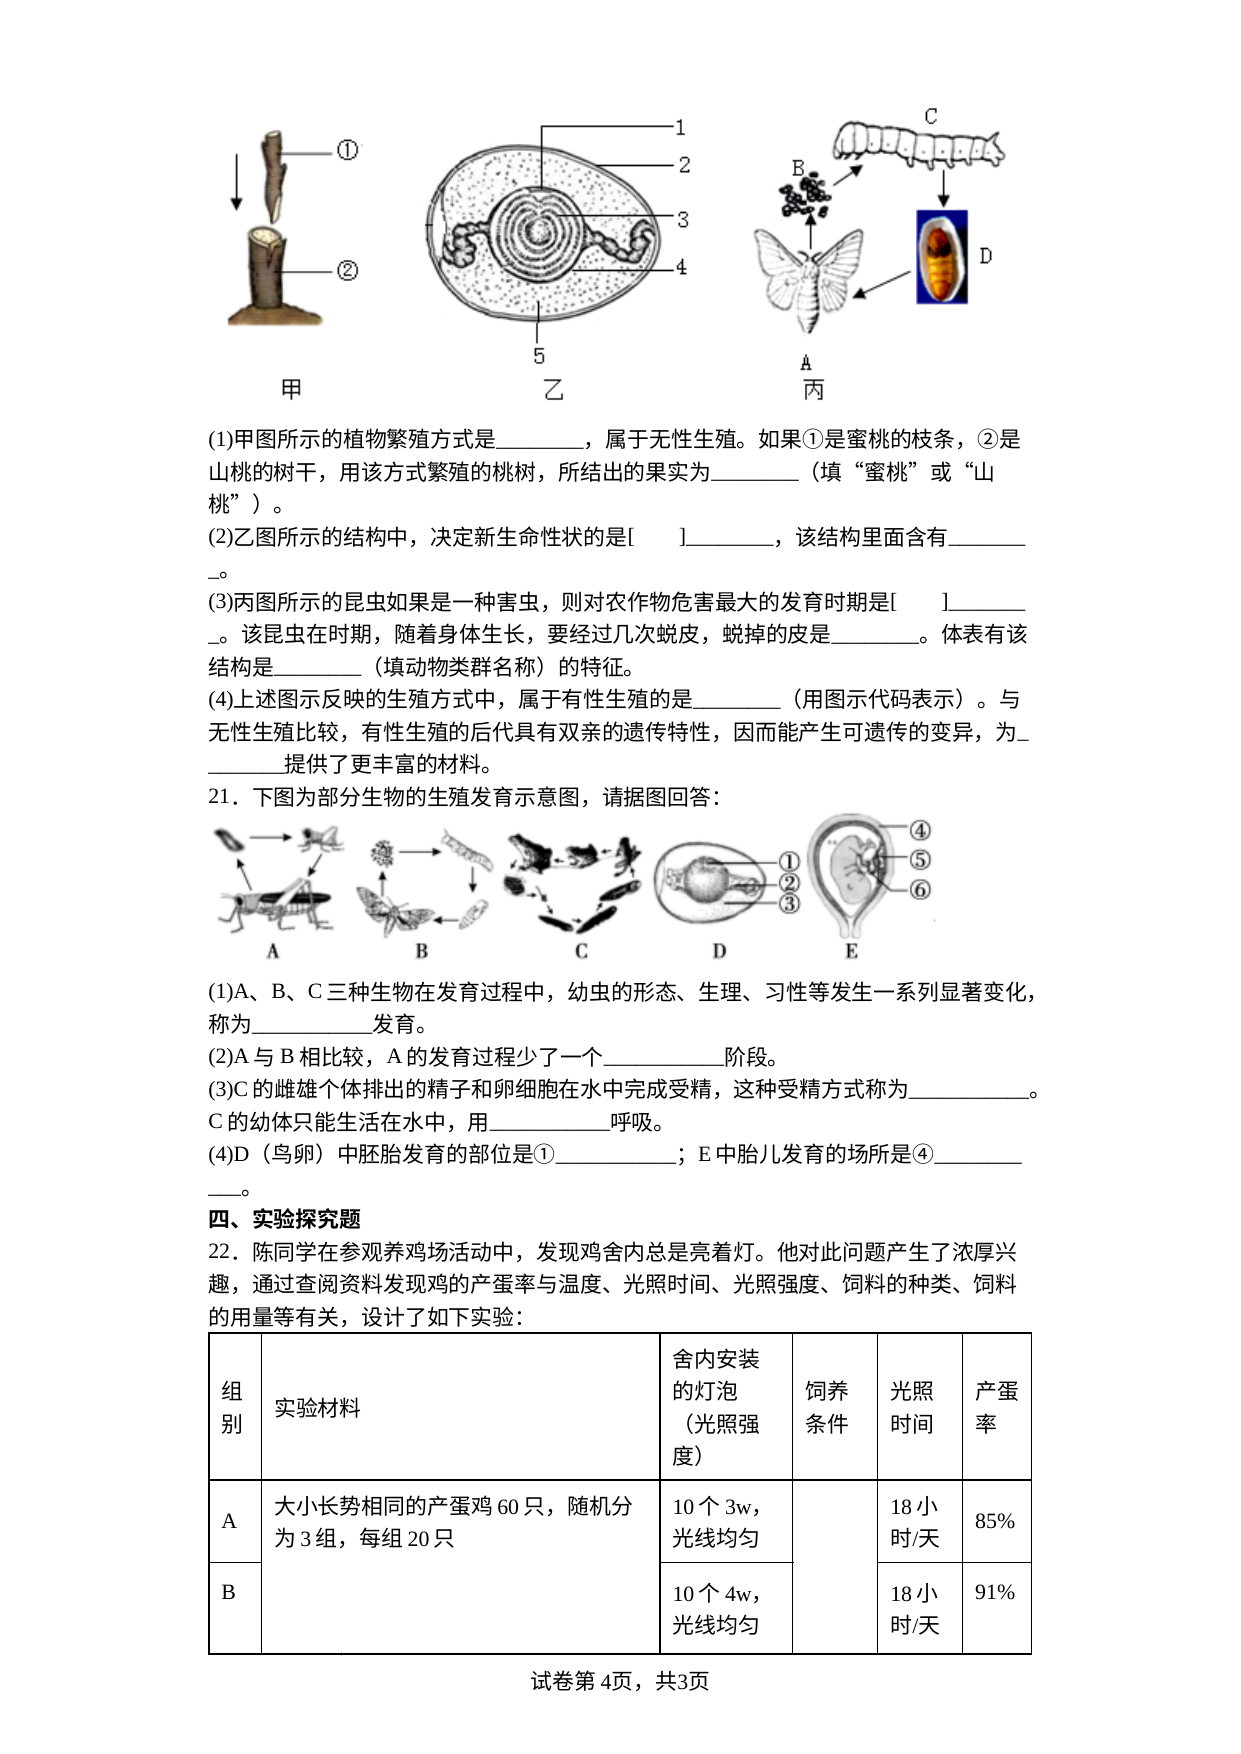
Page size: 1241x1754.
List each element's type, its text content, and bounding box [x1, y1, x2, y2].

text (2)A与B相比较，A的发育过程少了一个___________阶段。 [208, 1039, 1032, 1072]
table_cell A [210, 1481, 261, 1561]
text (4)D（鸟卵）中胚胎发育的部位是①___________；E中胎儿发育的场所是④___________。 [208, 1137, 1032, 1202]
table_cell [793, 1481, 877, 1653]
table_header 实验材料 [262, 1334, 659, 1479]
table_header 产蛋率 [963, 1334, 1031, 1479]
text 21．下图为部分生物的生殖发育示意图，请据图回答： [208, 779, 1032, 812]
table_header 组别 [210, 1334, 261, 1479]
table_header 光照时间 [878, 1334, 962, 1479]
table_cell 大小长势相同的产蛋鸡60只，随机分为3组，每组20只 [262, 1481, 659, 1653]
text (1)甲图所示的植物繁殖方式是________，属于无性生殖。如果①是蜜桃的枝条，②是山桃的树干，用该方式繁殖的桃树，所结出的果实为________（填“蜜桃”或“山桃”）。 [208, 422, 1032, 519]
text (4)上述图示反映的生殖方式中，属于有性生殖的是________（用图示代码表示）。与无性生殖比较，有性生殖的后代具有双亲的遗传特性，因而能产生可遗传的变异，为________提供了更丰富的材料。 [208, 682, 1032, 779]
table_cell 91% [963, 1563, 1031, 1653]
text (3)C的雌雄个体排出的精子和卵细胞在水中完成受精，这种受精方式称为___________。C的幼体只能生活在水中，用___________呼吸。 [208, 1072, 1032, 1137]
table_cell B [210, 1563, 261, 1653]
table_header 饲养条件 [793, 1334, 877, 1479]
table_cell 10个3w，光线均匀 [661, 1481, 792, 1561]
table_header 舍内安装的灯泡 （光照强度） [661, 1334, 792, 1479]
text (1)A、B、C三种生物在发育过程中，幼虫的形态、生理、习性等发生一系列显著变化，称为___________发育。 [208, 974, 1032, 1039]
text 四、实验探究题 [208, 1202, 1032, 1234]
table_cell 85% [963, 1481, 1031, 1561]
table_cell 10个4w，光线均匀 [661, 1563, 792, 1653]
picture [208, 812, 937, 964]
text 22．陈同学在参观养鸡场活动中，发现鸡舍内总是亮着灯。他对此问题产生了浓厚兴趣，通过查阅资料发现鸡的产蛋率与温度、光照时间、光照强度、饲料的种类、饲料的用量等有关，设计了如下实验： [208, 1234, 1032, 1332]
text (3)丙图所示的昆虫如果是一种害虫，则对农作物危害最大的发育时期是[ ]________。该昆虫在时期，随着身体生长，要经过几次蜕皮，蜕掉的皮是________。体表有该结构是________（填动物类群名称）的特征。 [208, 584, 1032, 682]
text (2)乙图所示的结构中，决定新生命性状的是[ ]________，该结构里面含有________。 [208, 519, 1032, 584]
picture [208, 97, 1012, 422]
table_cell 18小时/天 [878, 1563, 962, 1653]
table_cell 18小时/天 [878, 1481, 962, 1561]
